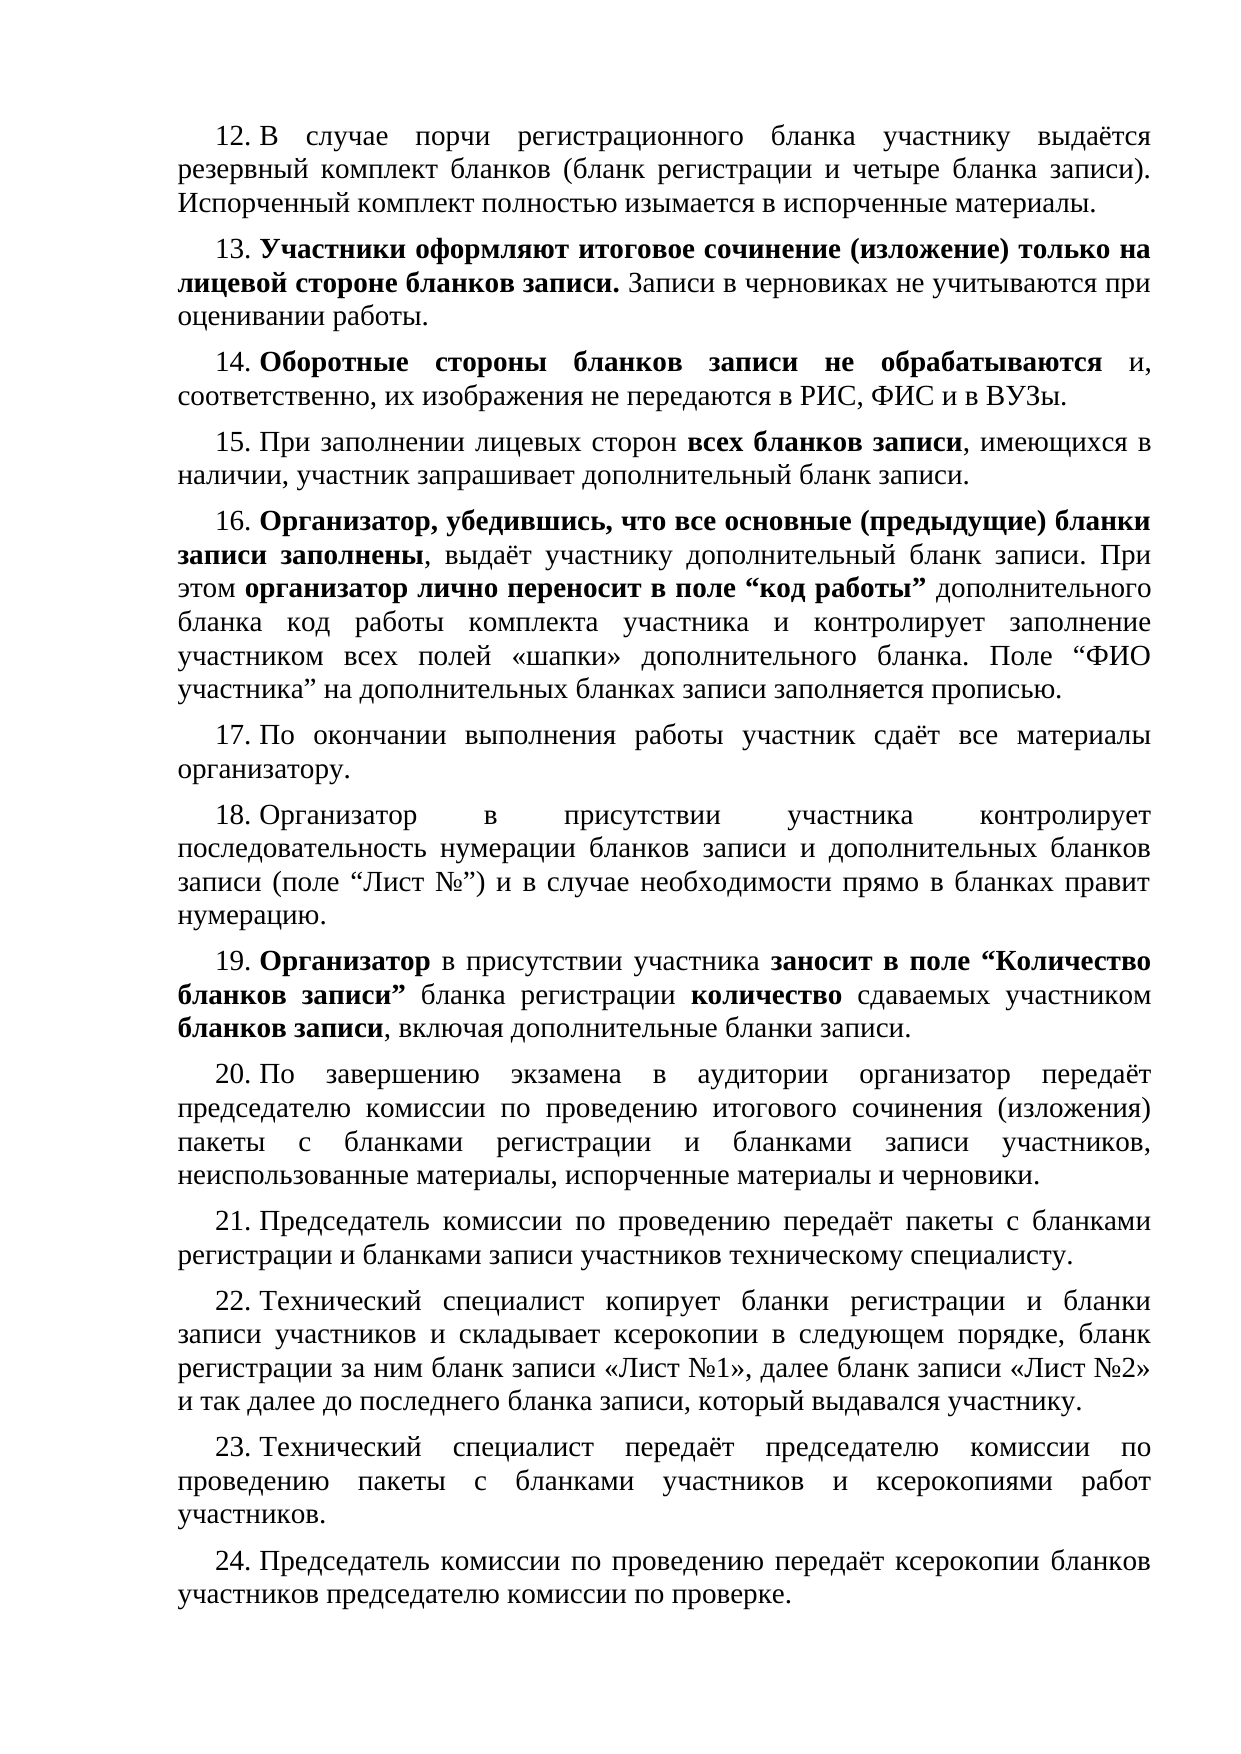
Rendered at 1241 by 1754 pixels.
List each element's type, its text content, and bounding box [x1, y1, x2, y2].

list При заполнении лицевых сторон всех бланков записи, имеющихся в наличии, участник запрашивает дополнительный бланк записи. [177, 424, 1152, 491]
list Оборотные стороны бланков записи не обрабатываются и, соответственно, их изображения не передаются в РИС, ФИС и в ВУЗы. [177, 344, 1152, 411]
list Организатор в присутствии участника заносит в поле “Количество бланков записи” бланка регистрации количество сдаваемых участником бланков записи, включая дополнительные бланки записи. [177, 943, 1152, 1044]
list Председатель комиссии по проведению передаёт пакеты с бланками регистрации и бланками записи участников техническому специалисту. [177, 1203, 1152, 1270]
list Технический специалист передаёт председателю комиссии по проведению пакеты с бланками участников и ксерокопиями работ участников. [177, 1429, 1152, 1530]
list Председатель комиссии по проведению передаёт ксерокопии бланков участников председателю комиссии по проверке. [177, 1543, 1152, 1610]
list По завершению экзамена в аудитории организатор передаёт председателю комиссии по проведению итогового сочинения (изложения) пакеты с бланками регистрации и бланками записи участников, неиспользованные материалы, испорченные материалы и черновики. [177, 1057, 1152, 1191]
list Технический специалист копирует бланки регистрации и бланки записи участников и складывает ксерокопии в следующем порядке, бланк регистрации за ним бланк записи «Лист №1», далее бланк записи «Лист №2» и так далее до последнего бланка записи, который выдавался участнику. [177, 1283, 1152, 1417]
list Участники оформляют итоговое сочинение (изложение) только на лицевой стороне бланков записи. Записи в черновиках не учитываются при оценивании работы. [177, 231, 1152, 332]
list Организатор, убедившись, что все основные (предыдущие) бланки записи заполнены, выдаёт участнику дополнительный бланк записи. При этом организатор лично переносит в поле “код работы” дополнительного бланка код работы комплекта участника и контролирует заполнение участником всех полей «шапки» дополнительного бланка. Поле “ФИО участника” на дополнительных бланках записи заполняется прописью. [177, 503, 1152, 705]
list В случае порчи регистрационного бланка участнику выдаётся резервный комплект бланков (бланк регистрации и четыре бланка записи). Испорченный комплект полностью изымается в испорченные материалы. [177, 118, 1152, 219]
list По окончании выполнения работы участник сдаёт все материалы организатору. [177, 717, 1152, 784]
list Организатор в присутствии участника контролирует последовательность нумерации бланков записи и дополнительных бланков записи (поле “Лист №”) и в случае необходимости прямо в бланках правит нумерацию. [177, 797, 1152, 931]
